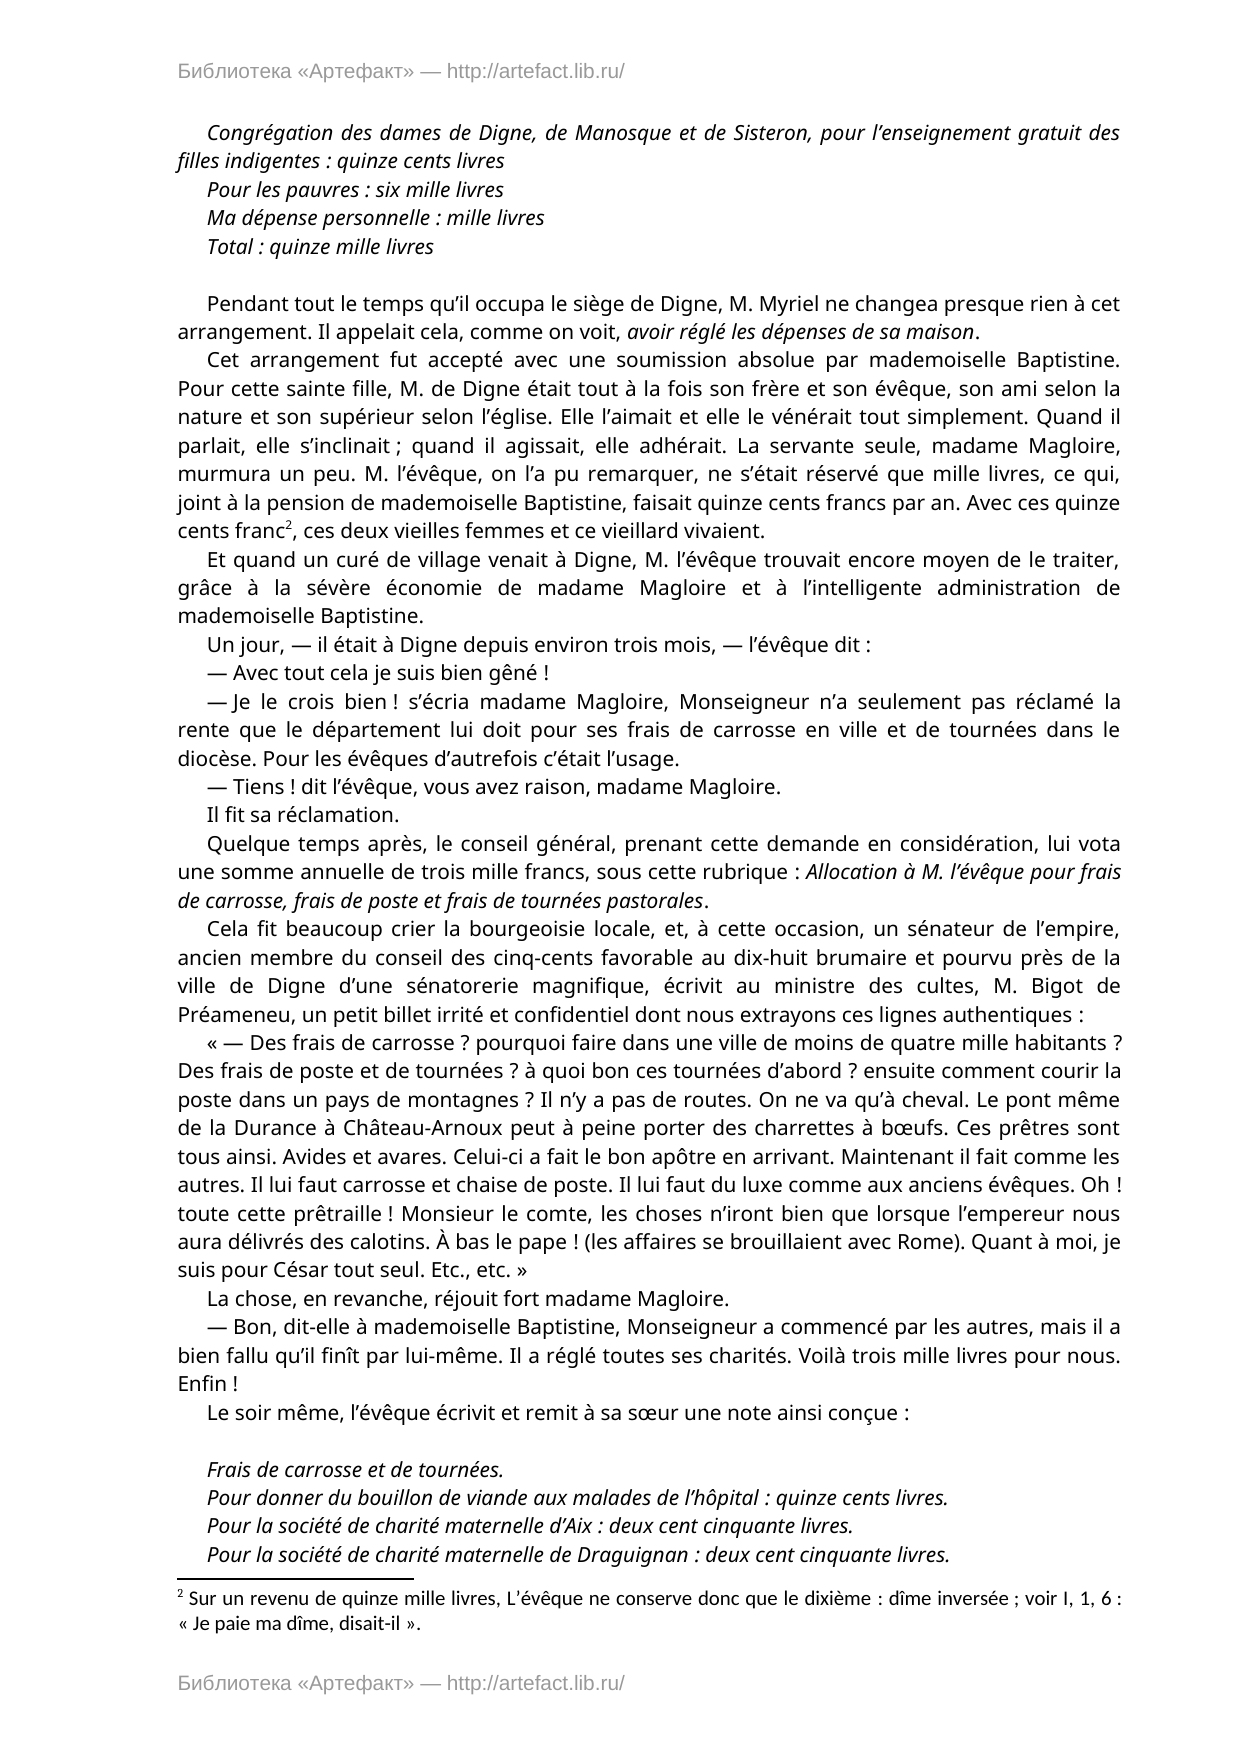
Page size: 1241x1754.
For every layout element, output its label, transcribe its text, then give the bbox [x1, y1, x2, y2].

text Total : quinze mille livres [177, 232, 1122, 260]
text Il fit sa réclamation. [177, 801, 1122, 829]
text Pendant tout le temps qu’il occupa le siège de Digne, M. Myriel ne changea presque rien à cet arrangement. Il appelait cela, comme on voit, avoir réglé les dépenses de sa maison. [177, 289, 1122, 346]
text Un jour, — il était à Digne depuis environ trois mois, — l’évêque dit : [177, 630, 1122, 658]
text Congrégation des dames de Digne, de Manosque et de Sisteron, pour l’enseignement gratuit des filles indigentes : quinze cents livres [177, 118, 1122, 175]
text — Tiens ! dit l’évêque, vous avez raison, madame Magloire. [177, 772, 1122, 801]
text « — Des frais de carrosse ? pourquoi faire dans une ville de moins de quatre mille habitants ? Des frais de poste et de tournées ? à quoi bon ces tournées d’abord ? ensuite comment courir la poste dans un pays de montagnes ? Il n’y a pas de routes. On ne va qu’à cheval. Le pont même de la Durance à Château-Arnoux peut à peine porter des charrettes à bœufs. Ces prêtres sont tous ainsi. Avides et avares. Celui-ci a fait le bon apôtre en arrivant. Maintenant il fait comme les autres. Il lui faut carrosse et chaise de poste. Il lui faut du luxe comme aux anciens évêques. Oh ! toute cette prêtraille ! Monsieur le comte, les choses n’iront bien que lorsque l’empereur nous aura délivrés des calotins. À bas le pape ! (les affaires se brouillaient avec Rome). Quant à moi, je suis pour César tout seul. Etc., etc. » [177, 1028, 1122, 1284]
text Ma dépense personnelle : mille livres [177, 203, 1122, 232]
text — Bon, dit-elle à mademoiselle Baptistine, Monseigneur a commencé par les autres, mais il a bien fallu qu’il finît par lui-même. Il a réglé toutes ses charités. Voilà trois mille livres pour nous. Enfin ! [177, 1312, 1122, 1398]
text Pour les pauvres : six mille livres [177, 175, 1122, 203]
text Cela fit beaucoup crier la bourgeoisie locale, et, à cette occasion, un sénateur de l’empire, ancien membre du conseil des cinq-cents favorable au dix-huit brumaire et pourvu près de la ville de Digne d’une sénatorerie magnifique, écrivit au ministre des cultes, M. Bigot de Préameneu, un petit billet irrité et confidentiel dont nous extrayons ces lignes authentiques : [177, 914, 1122, 1028]
text Quelque temps après, le conseil général, prenant cette demande en considération, lui vota une somme annuelle de trois mille francs, sous cette rubrique : Allocation à M. l’évêque pour frais de carrosse, frais de poste et frais de tournées pastorales. [177, 829, 1122, 914]
text La chose, en revanche, réjouit fort madame Magloire. [177, 1284, 1122, 1312]
text Pour la société de charité maternelle de Draguignan : deux cent cinquante livres. [177, 1540, 1122, 1568]
text Frais de carrosse et de tournées. [177, 1455, 1122, 1483]
text Pour donner du bouillon de viande aux malades de l’hôpital : quinze cents livres. [177, 1483, 1122, 1512]
text — Avec tout cela je suis bien gêné ! [177, 658, 1122, 687]
text Pour la société de charité maternelle d’Aix : deux cent cinquante livres. [177, 1512, 1122, 1540]
text Et quand un curé de village venait à Digne, M. l’évêque trouvait encore moyen de le traiter, grâce à la sévère économie de madame Magloire et à l’intelligente administration de mademoiselle Baptistine. [177, 545, 1122, 630]
text — Je le crois bien ! s’écria madame Magloire, Monseigneur n’a seulement pas réclamé la rente que le département lui doit pour ses frais de carrosse en ville et de tournées dans le diocèse. Pour les évêques d’autrefois c’était l’usage. [177, 687, 1122, 772]
text Le soir même, l’évêque écrivit et remit à sa sœur une note ainsi conçue : [177, 1398, 1122, 1426]
text Cet arrangement fut accepté avec une soumission absolue par mademoiselle Baptistine. Pour cette sainte fille, M. de Digne était tout à la fois son frère et son évêque, son ami selon la nature et son supérieur selon l’église. Elle l’aimait et elle le vénérait tout simplement. Quand il parlait, elle s’inclinait ; quand il agissait, elle adhérait. La servante seule, madame Magloire, murmura un peu. M. l’évêque, on l’a pu remarquer, ne s’était réservé que mille livres, ce qui, joint à la pension de mademoiselle Baptistine, faisait quinze cents francs par an. Avec ces quinze cents franc, ces deux vieilles femmes et ce vieillard vivaient. [177, 346, 1122, 545]
